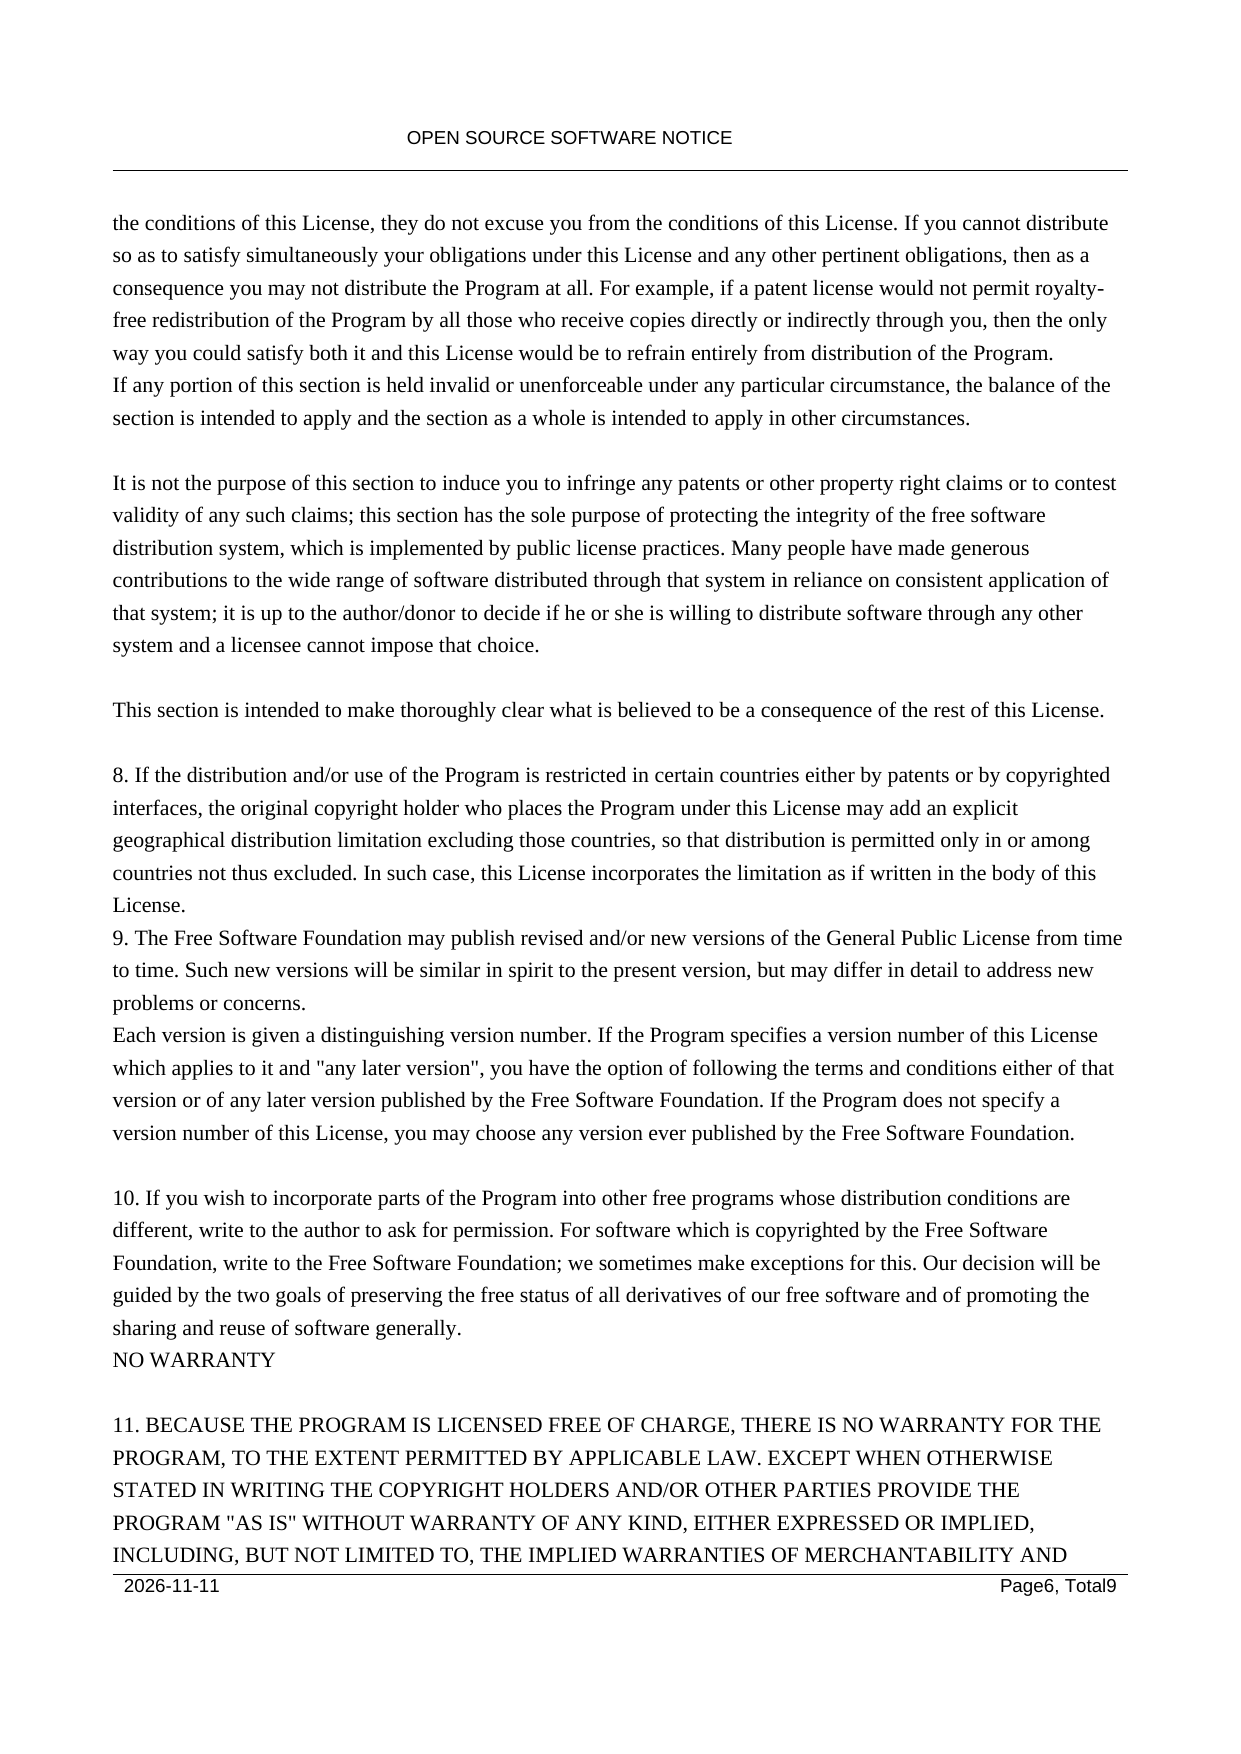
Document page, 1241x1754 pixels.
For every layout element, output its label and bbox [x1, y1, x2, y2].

text [112, 206, 1128, 1571]
